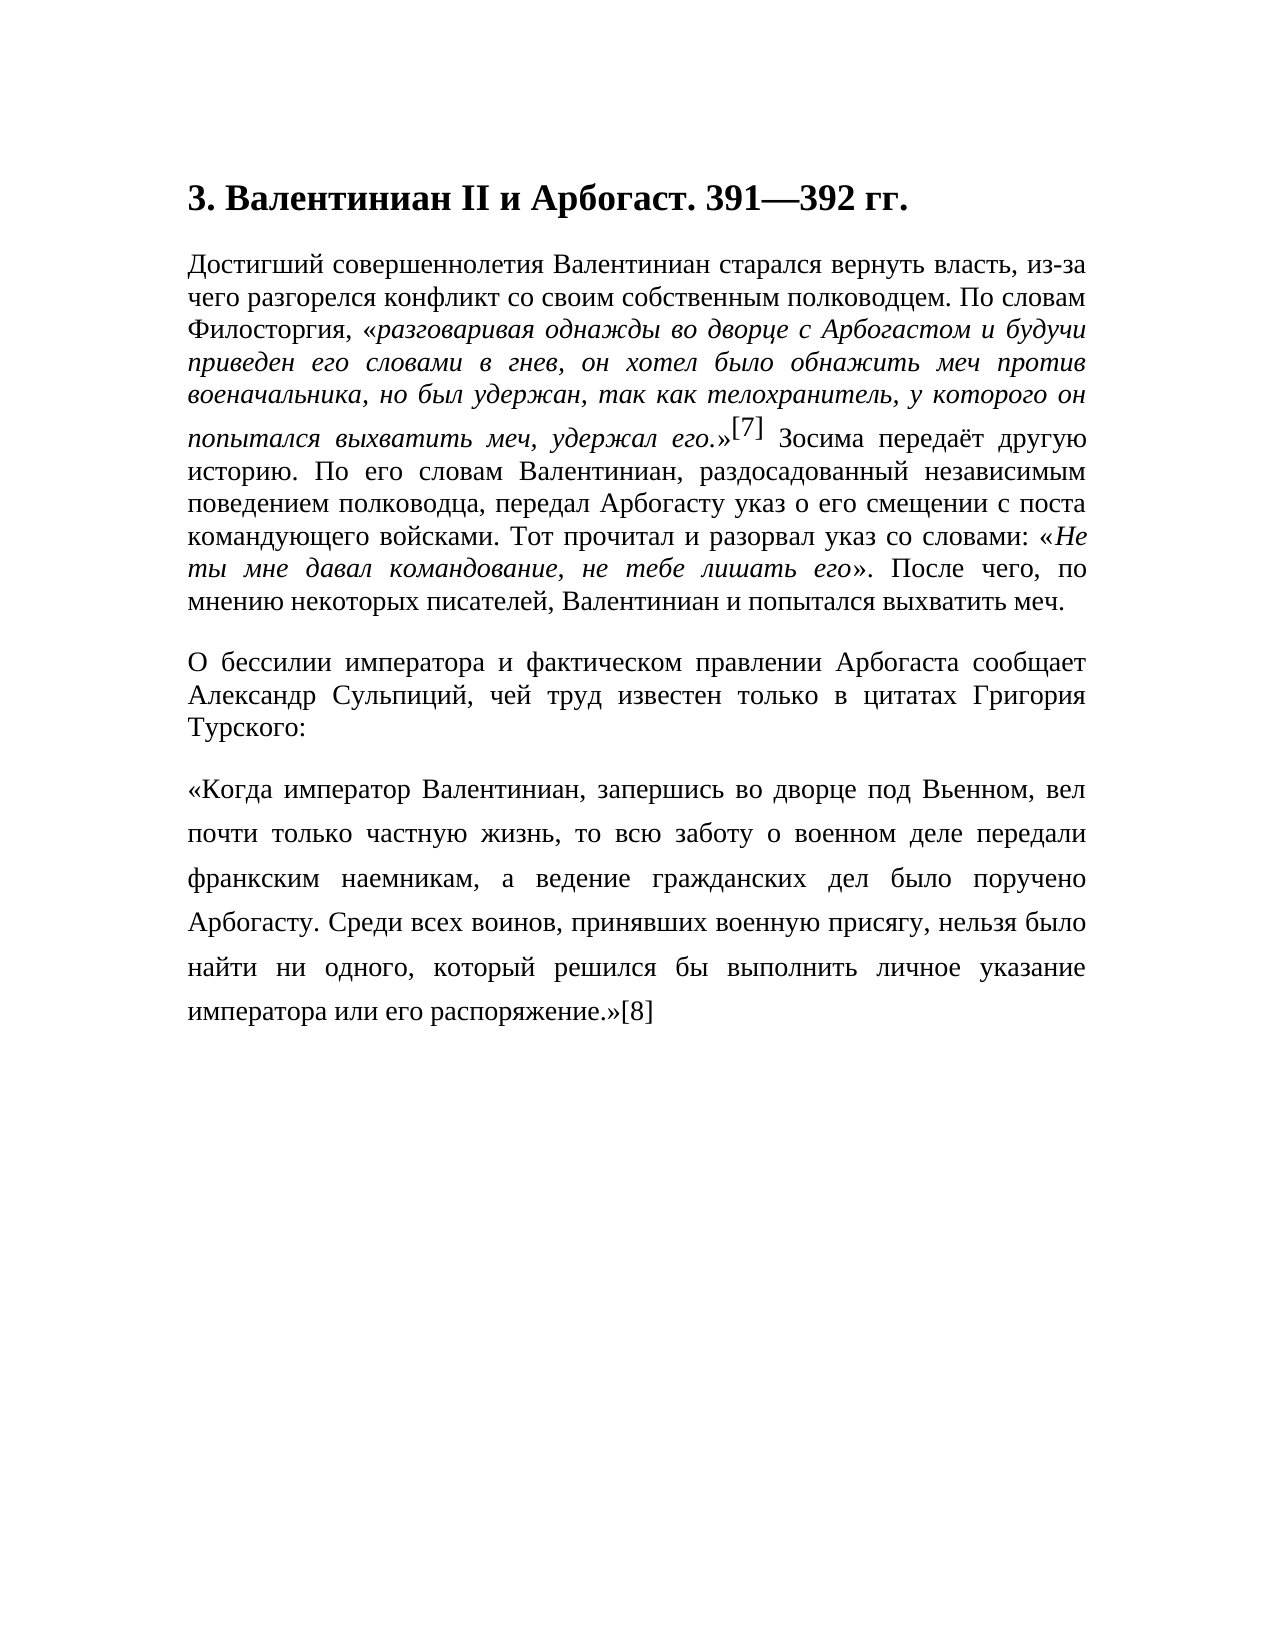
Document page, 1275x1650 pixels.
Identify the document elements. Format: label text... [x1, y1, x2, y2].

text О бессилии императора и фактическом правлении Арбогаста сообщает Александр Сульпиций, чей труд известен только в цитатах Григория Турского: [187, 645, 1087, 743]
text Достигший совершеннолетия Валентиниан старался вернуть власть, из-за чего разгорелся конфликт со своим собственным полководцем. По словам Филосторгия, «разговаривая однажды во дворце с Арбогастом и будучи приведен его словами в гнев, он хотел было обнажить меч против военачальника, но был удержан, так как телохранитель, у которого он попытался выхватить меч, удержал его.»[7] Зосима передаёт другую историю. По его словам Валентиниан, раздосадованный независимым поведением полководца, передал Арбогасту указ о его смещении с поста командующего войсками. Тот прочитал и разорвал указ со словами: «Не ты мне давал командование, не тебе лишать его». После чего, по мнению некоторых писателей, Валентиниан и попытался выхватить меч. [187, 248, 1087, 616]
list 3. Валентиниан II и Арбогаст. 391—392 гг. [187, 175, 1087, 218]
text «Когда император Валентиниан, запершись во дворце под Вьенном, вел почти только частную жизнь, то всю заботу о военном деле передали франкским наемникам, а ведение гражданских дел было поручено Арбогасту. Среди всех воинов, принявших военную присягу, нельзя было найти ни одного, который решился бы выполнить личное указание императора или его распоряжение.»[8] [187, 772, 1087, 1038]
